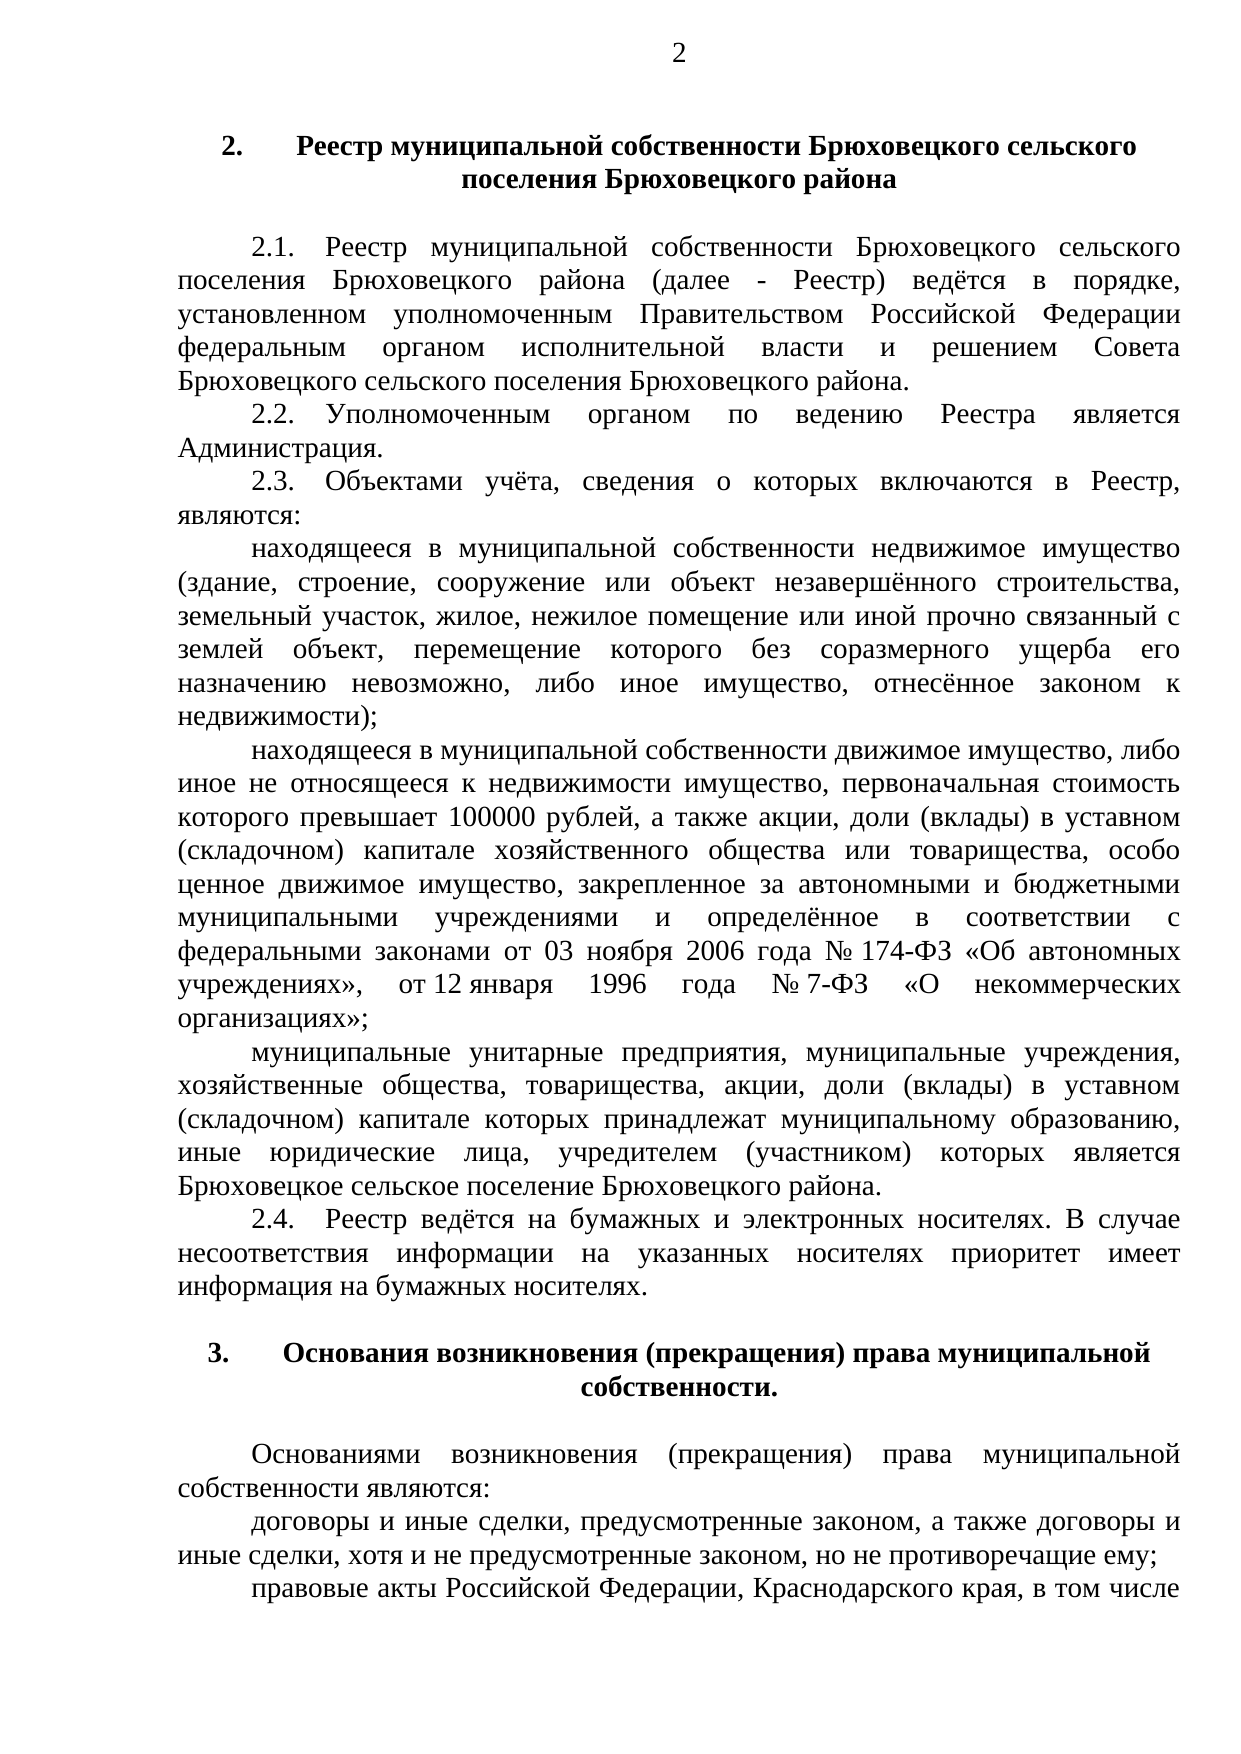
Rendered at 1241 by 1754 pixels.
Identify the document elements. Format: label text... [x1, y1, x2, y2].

list Основания возникновения (прекращения) права муниципальной собственности. [177, 1336, 1181, 1403]
list муниципальные унитарные предприятия, муниципальные учреждения, хозяйственные общества, товарищества, акции, доли (вклады) в уставном (складочном) капитале которых принадлежат муниципальному образованию, иные юридические лица, учредителем (участником) которых является Брюховецкое сельское поселение Брюховецкого района. [177, 1034, 1181, 1201]
text договоры и иные сделки, предусмотренные законом, а также договоры и иные сделки, хотя и не предусмотренные законом, но не противоречащие ему; [177, 1503, 1181, 1570]
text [177, 1570, 1181, 1604]
list находящееся в муниципальной собственности движимое имущество, либо иное не относящееся к недвижимости имущество, первоначальная стоимость которого превышает 100000 рублей, а также акции, доли (вклады) в уставном (складочном) капитале хозяйственного общества или товарищества, особо ценное движимое имущество, закрепленное за автономными и бюджетными муниципальными учреждениями и определённое в соответствии с федеральными законами от 03 ноября 2006 года № 174-ФЗ «Об автономных учреждениях», от 12 января 1996 года № 7-ФЗ «О некоммерческих организациях»; [177, 732, 1181, 1034]
list Реестр муниципальной собственности Брюховецкого сельского поселения Брюховецкого района [177, 128, 1181, 195]
list находящееся в муниципальной собственности недвижимое имущество (здание, строение, сооружение или объект незавершённого строительства, земельный участок, жилое, нежилое помещение или иной прочно связанный с землей объект, перемещение которого без соразмерного ущерба его назначению невозможно, либо иное имущество, отнесённое законом к недвижимости); [177, 531, 1181, 732]
list Реестр ведётся на бумажных и электронных носителях. В случае несоответствия информации на указанных носителях приоритет имеет информация на бумажных носителях. [177, 1201, 1181, 1302]
list Объектами учёта, сведения о которых включаются в Реестр, являются: [177, 463, 1181, 531]
list Реестр муниципальной собственности Брюховецкого сельского поселения Брюховецкого района (далее - Реестр) ведётся в порядке, установленном уполномоченным Правительством Российской Федерации федеральным органом исполнительной власти и решением Совета Брюховецкого сельского поселения Брюховецкого района. [177, 229, 1181, 396]
text Основаниями возникновения (прекращения) права муниципальной собственности являются: [177, 1436, 1181, 1503]
list Уполномоченным органом по ведению Реестра является Администрация. [177, 396, 1181, 463]
